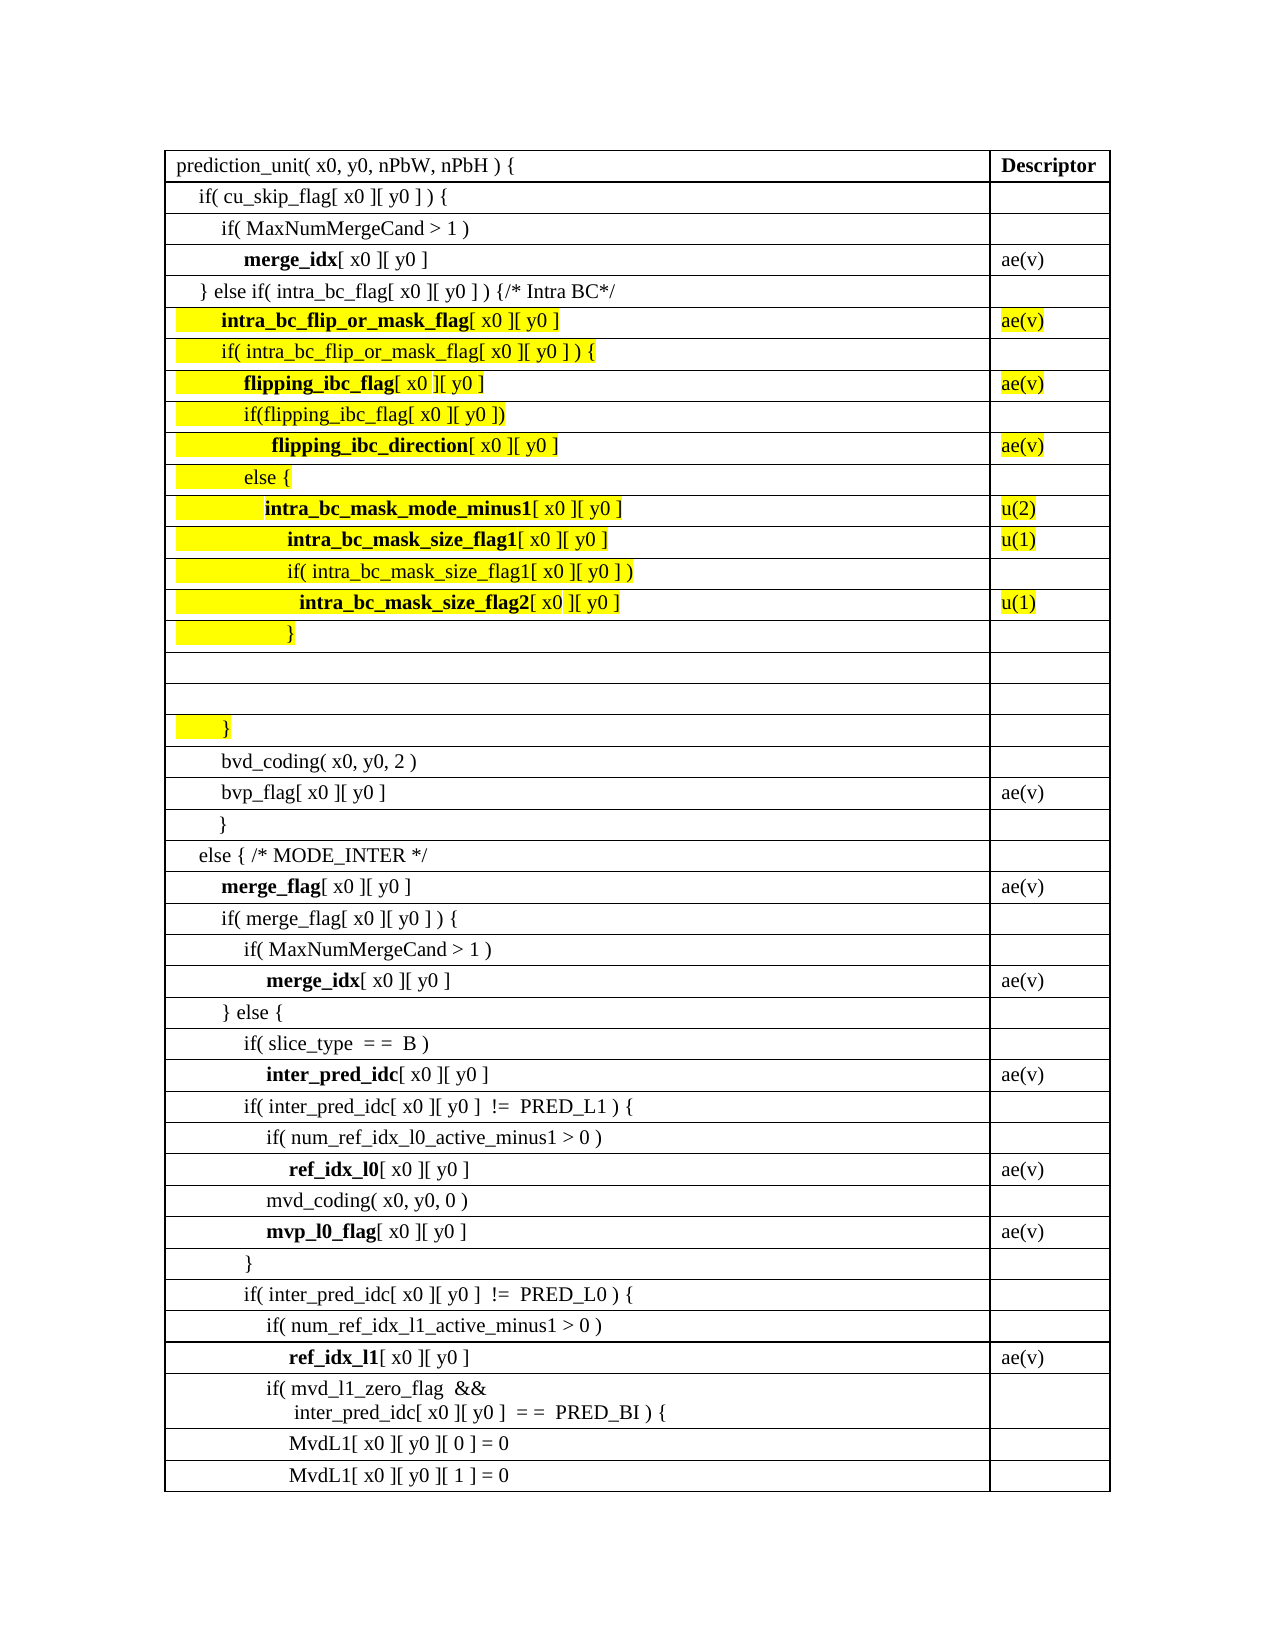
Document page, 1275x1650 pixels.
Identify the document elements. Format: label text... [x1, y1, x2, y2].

table_cell [991, 653, 1109, 683]
table_cell [991, 841, 1109, 871]
table_cell } else if( intra_bc_flag[ x0 ][ y0 ] ) {/* Intra BC*/ [166, 276, 989, 307]
table_cell [991, 183, 1109, 213]
table_cell u(2) [991, 496, 1109, 526]
table_cell } [166, 810, 989, 840]
table_cell [991, 214, 1109, 244]
table_cell if( slice_type = = B ) [166, 1029, 989, 1059]
table_cell merge_idx[ x0 ][ y0 ] [166, 966, 989, 997]
table_cell flipping_ibc_direction[ x0 ][ y0 ] [166, 433, 989, 463]
table_cell ae(v) [991, 966, 1109, 997]
table_cell ae(v) [991, 308, 1109, 338]
table_cell ae(v) [991, 245, 1109, 275]
table_cell [991, 621, 1109, 652]
table_cell [991, 1374, 1109, 1428]
table_cell inter_pred_idc[ x0 ][ y0 ] [166, 1060, 989, 1091]
table_cell ae(v) [991, 1343, 1109, 1373]
table_cell intra_bc_mask_size_flag2[ x0 ][ y0 ] [166, 590, 989, 620]
table_cell [991, 1249, 1109, 1279]
table_cell } [166, 621, 989, 652]
table_cell mvp_l0_flag[ x0 ][ y0 ] [166, 1217, 989, 1247]
table_cell } [166, 1249, 989, 1279]
table_cell [991, 402, 1109, 432]
table_cell if( mvd_l1_zero_flag && inter_pred_idc[ x0 ][ y0 ] = = PRED_BI ) { [166, 1374, 989, 1428]
table_cell flipping_ibc_flag[ x0 ][ y0 ] [166, 371, 989, 401]
table_cell if( inter_pred_idc[ x0 ][ y0 ] != PRED_L0 ) { [166, 1280, 989, 1310]
table_cell [991, 1029, 1109, 1059]
table_cell bvp_flag[ x0 ][ y0 ] [166, 778, 989, 808]
table_cell [991, 1186, 1109, 1216]
table_cell intra_bc_mask_mode_minus1[ x0 ][ y0 ] [166, 496, 989, 526]
table_cell MvdL1[ x0 ][ y0 ][ 0 ] = 0 [166, 1429, 989, 1459]
table_cell if( cu_skip_flag[ x0 ][ y0 ] ) { [166, 183, 989, 213]
table_cell intra_bc_mask_size_flag1[ x0 ][ y0 ] [166, 527, 989, 558]
table_cell [991, 810, 1109, 840]
table_cell [991, 1123, 1109, 1153]
table_cell merge_flag[ x0 ][ y0 ] [166, 872, 989, 902]
table_cell merge_idx[ x0 ][ y0 ] [166, 245, 989, 275]
table_cell bvd_coding( x0, y0, 2 ) [166, 747, 989, 777]
table_cell } else { [166, 998, 989, 1028]
table_cell [991, 1311, 1109, 1341]
table_cell [991, 559, 1109, 589]
table_cell u(1) [991, 590, 1109, 620]
table_cell [991, 747, 1109, 777]
table_cell [166, 653, 989, 683]
table_cell if( merge_flag[ x0 ][ y0 ] ) { [166, 904, 989, 934]
table_cell ref_idx_l0[ x0 ][ y0 ] [166, 1154, 989, 1185]
table_cell MvdL1[ x0 ][ y0 ][ 1 ] = 0 [166, 1461, 989, 1491]
table_cell [991, 465, 1109, 495]
table_cell [991, 684, 1109, 714]
table_cell if( MaxNumMergeCand > 1 ) [166, 214, 989, 244]
table_cell ae(v) [991, 778, 1109, 808]
table_cell mvd_coding( x0, y0, 0 ) [166, 1186, 989, 1216]
table_cell [991, 1461, 1109, 1491]
table_cell [991, 904, 1109, 934]
table_cell ae(v) [991, 433, 1109, 463]
table_cell [991, 935, 1109, 965]
table_cell ae(v) [991, 1154, 1109, 1185]
table_cell if( inter_pred_idc[ x0 ][ y0 ] != PRED_L1 ) { [166, 1092, 989, 1122]
table_cell ae(v) [991, 872, 1109, 902]
table_header prediction_unit( x0, y0, nPbW, nPbH ) { [166, 151, 989, 181]
table_cell [991, 339, 1109, 369]
table_cell else { /* MODE_INTER */ [166, 841, 989, 871]
table_cell if( intra_bc_flip_or_mask_flag[ x0 ][ y0 ] ) { [166, 339, 989, 369]
table_cell if( num_ref_idx_l0_active_minus1 > 0 ) [166, 1123, 989, 1153]
table_cell [991, 1429, 1109, 1459]
table_cell [991, 998, 1109, 1028]
table_cell ae(v) [991, 1060, 1109, 1091]
table_cell if( num_ref_idx_l1_active_minus1 > 0 ) [166, 1311, 989, 1341]
table_cell [991, 1092, 1109, 1122]
table_cell [991, 715, 1109, 746]
table_cell else { [166, 465, 989, 495]
table_cell if( MaxNumMergeCand > 1 ) [166, 935, 989, 965]
table_cell [991, 276, 1109, 307]
table_cell ae(v) [991, 371, 1109, 401]
table_cell ref_idx_l1[ x0 ][ y0 ] [166, 1343, 989, 1373]
table_header Descriptor [991, 151, 1109, 181]
table_cell if(flipping_ibc_flag[ x0 ][ y0 ]) [166, 402, 989, 432]
table_cell ae(v) [991, 1217, 1109, 1247]
table_cell intra_bc_flip_or_mask_flag[ x0 ][ y0 ] [166, 308, 989, 338]
table_cell [166, 684, 989, 714]
table_cell u(1) [991, 527, 1109, 558]
table_cell } [166, 715, 989, 746]
table_cell [991, 1280, 1109, 1310]
table_cell if( intra_bc_mask_size_flag1[ x0 ][ y0 ] ) [166, 559, 989, 589]
